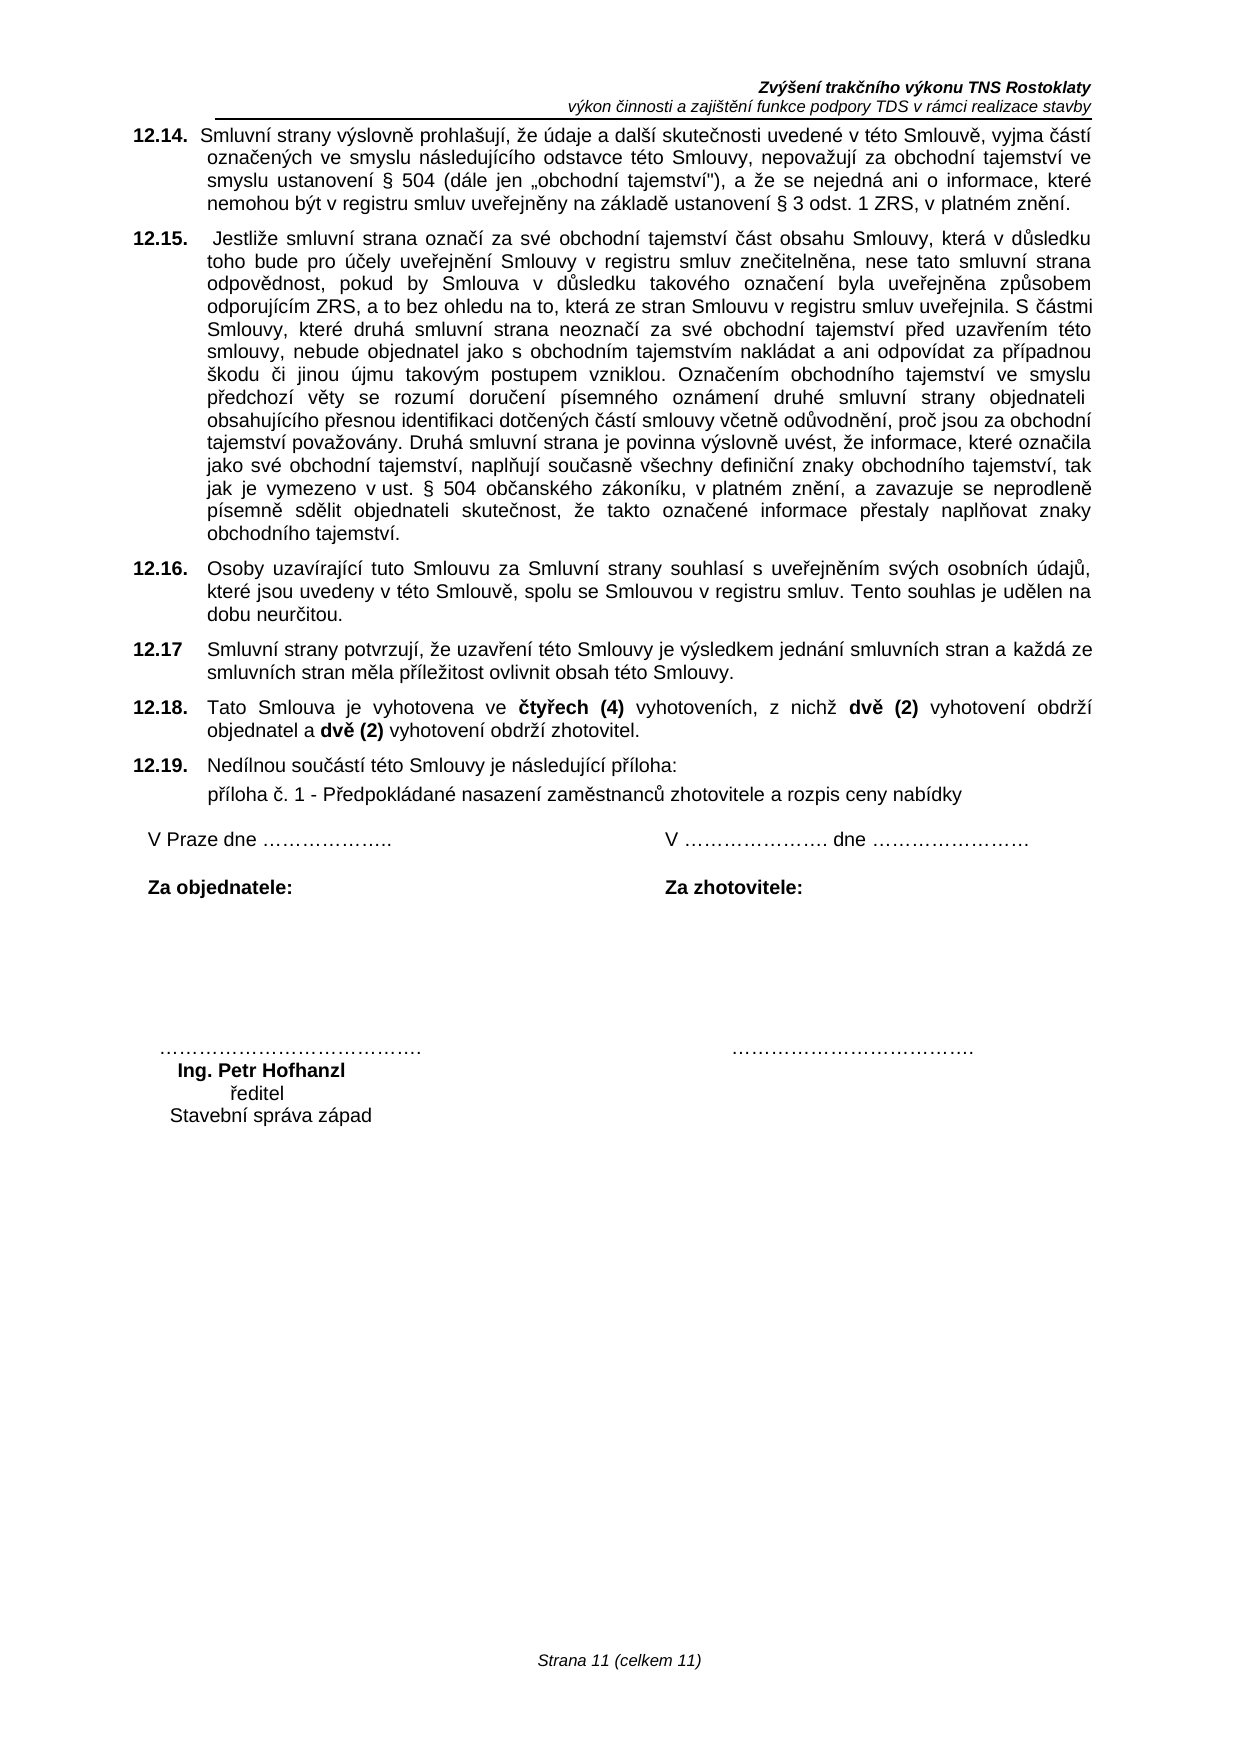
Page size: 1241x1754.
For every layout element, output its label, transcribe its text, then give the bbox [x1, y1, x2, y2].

text ředitel [148, 1082, 1092, 1104]
text 12.15. Jestliže smluvní strana označí za své obchodní tajemství část obsahu Smlouvy, která v důsledku toho bude pro účely uveřejnění Smlouvy v registru smluv znečitelněna, nese tato smluvní strana odpovědnost, pokud by Smlouva v důsledku takového označení byla uveřejněna způsobem odporujícím ZRS, a to bez ohledu na to, která ze stran Smlouvu v registru smluv uveřejnila. S částmi Smlouvy, které druhá smluvní strana neoznačí za své obchodní tajemství před uzavřením této smlouvy, nebude objednatel jako s obchodním tajemstvím nakládat a ani odpovídat za případnou škodu či jinou újmu takovým postupem vzniklou. Označením obchodního tajemství ve smyslu předchozí věty se rozumí doručení písemného oznámení druhé smluvní strany objednateli obsahujícího přesnou identifikaci dotčených částí smlouvy včetně odůvodnění, proč jsou za obchodní tajemství považovány. Druhá smluvní strana je povinna výslovně uvést, že informace, které označila jako své obchodní tajemství, naplňují současně všechny definiční znaky obchodního tajemství, tak jak je vymezeno v ust. § 504 občanského zákoníku, v platném znění, a zavazuje se neprodleně písemně sdělit objednateli skutečnost, že takto označené informace přestaly naplňovat znaky obchodního tajemství. [133, 227, 1093, 545]
text 12.19. Nedílnou součástí této Smlouvy je následující příloha: [133, 754, 1092, 776]
text Za objednatele: Za zhotovitele: [148, 876, 1092, 898]
text V Praze dne ……………….. V …………………. dne …………………… [148, 828, 1092, 851]
text Stavební správa západ [148, 1104, 1092, 1127]
text …………………………………. ………………………………. Ing. Petr Hofhanzl [148, 1036, 1092, 1082]
text 12.18. Tato Smlouva je vyhotovena ve čtyřech (4) vyhotoveních, z nichž dvě (2) vyhotovení obdrží objednatel a dvě (2) vyhotovení obdrží zhotovitel. [133, 696, 1092, 741]
text příloha č. 1 - Předpokládané nasazení zaměstnanců zhotovitele a rozpis ceny nabídky [148, 783, 1092, 805]
text 12.17 Smluvní strany potvrzují, že uzavření této Smlouvy je výsledkem jednání smluvních stran a každá ze smluvních stran měla příležitost ovlivnit obsah této Smlouvy. [133, 638, 1093, 683]
text 12.16. Osoby uzavírající tuto Smlouvu za Smluvní strany souhlasí s uveřejněním svých osobních údajů, které jsou uvedeny v této Smlouvě, spolu se Smlouvou v registru smluv. Tento souhlas je udělen na dobu neurčitou. [133, 557, 1092, 625]
text 12.14. Smluvní strany výslovně prohlašují, že údaje a další skutečnosti uvedené v této Smlouvě, vyjma částí označených ve smyslu následujícího odstavce této Smlouvy, nepovažují za obchodní tajemství ve smyslu ustanovení § 504 (dále jen „obchodní tajemství"), a že se nejedná ani o informace, které nemohou být v registru smluv uveřejněny na základě ustanovení § 3 odst. 1 ZRS, v platném znění. [133, 123, 1093, 214]
